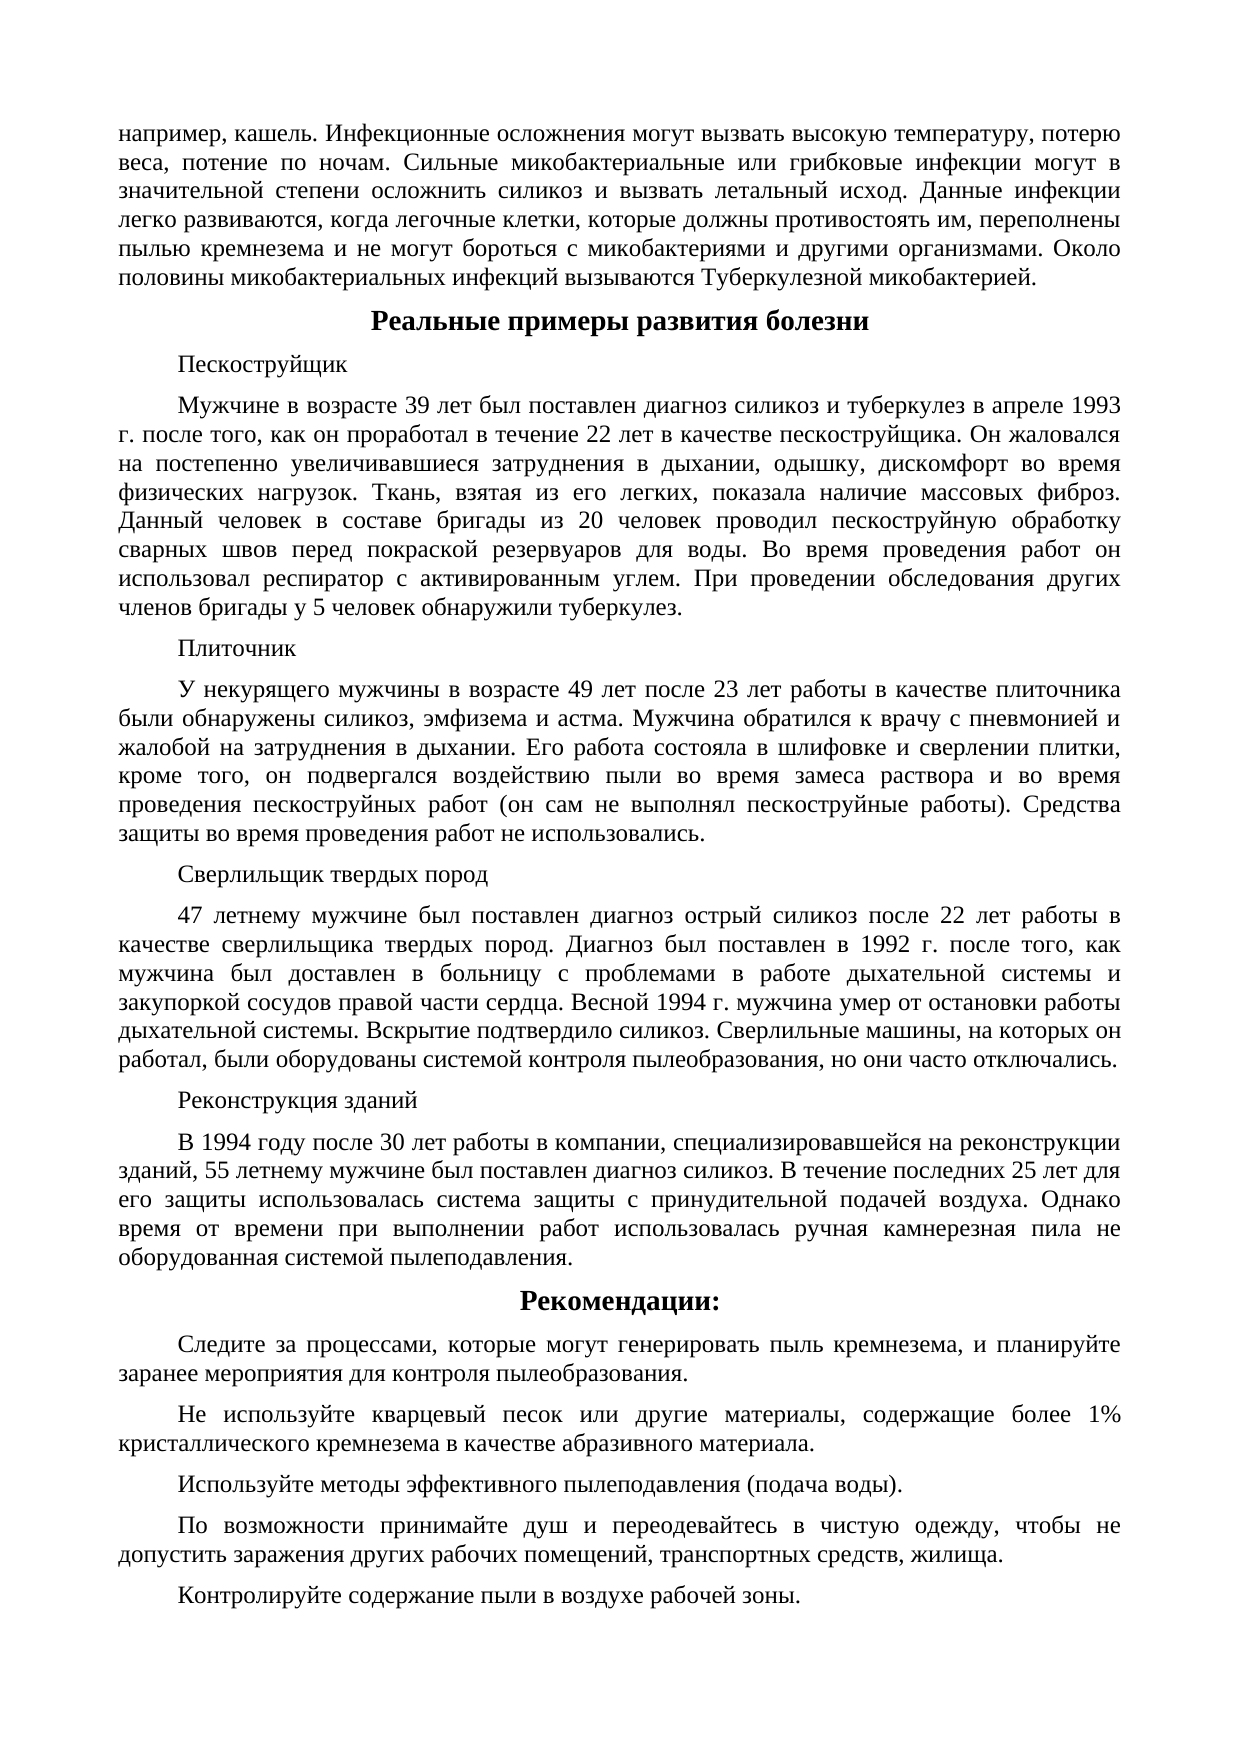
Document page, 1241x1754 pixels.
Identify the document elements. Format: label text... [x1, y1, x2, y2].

text Не используйте кварцевый песок или другие материалы, содержащие более 1% кристаллического кремнезема в качестве абразивного материала. [118, 1399, 1122, 1456]
text Мужчине в возрасте 39 лет был поставлен диагноз силикоз и туберкулез в апреле 1993 г. после того, как он проработал в течение 22 лет в качестве пескоструйщика. Он жаловался на постепенно увеличивавшиеся затруднения в дыхании, одышку, дискомфорт во время физических нагрузок. Ткань, взятая из его легких, показала наличие массовых фиброз. Данный человек в составе бригады из 20 человек проводил пескоструйную обработку сварных швов перед покраской резервуаров для воды. Во время проведения работ он использовал респиратор с активированным углем. При проведении обследования других членов бригады у 5 человек обнаружили туберкулез. [118, 390, 1122, 620]
text Рекомендации: [118, 1283, 1122, 1316]
text Следите за процессами, которые могут генерировать пыль кремнезема, и планируйте заранее мероприятия для контроля пылеобразования. [118, 1329, 1122, 1386]
text Реальные примеры развития болезни [118, 303, 1122, 337]
text 47 летнему мужчине был поставлен диагноз острый силикоз после 22 лет работы в качестве сверлильщика твердых пород. Диагноз был поставлен в 1992 г. после того, как мужчина был доставлен в больницу с проблемами в работе дыхательной системы и закупоркой сосудов правой части сердца. Весной 1994 г. мужчина умер от остановки работы дыхательной системы. Вскрытие подтвердило силикоз. Сверлильные машины, на которых он работал, были оборудованы системой контроля пылеобразования, но они часто отключались. [118, 900, 1122, 1073]
text Сверлильщик твердых пород [118, 859, 1122, 888]
text В 1994 году после 30 лет работы в компании, специализировавшейся на реконструкции зданий, 55 летнему мужчине был поставлен диагноз силикоз. В течение последних 25 лет для его защиты использовалась система защиты с принудительной подачей воздуха. Однако время от времени при выполнении работ использовалась ручная камнерезная пила не оборудованная системой пылеподавления. [118, 1127, 1122, 1270]
text Контролируйте содержание пыли в воздухе рабочей зоны. [118, 1580, 1122, 1609]
text Пескоструйщик [118, 349, 1122, 378]
text По возможности принимайте душ и переодевайтесь в чистую одежду, чтобы не допустить заражения других рабочих помещений, транспортных средств, жилища. [118, 1510, 1122, 1568]
text Используйте методы эффективного пылеподавления (подача воды). [118, 1469, 1122, 1498]
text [118, 118, 1122, 291]
text Реконструкция зданий [118, 1085, 1122, 1114]
text У некурящего мужчины в возрасте 49 лет после 23 лет работы в качестве плиточника были обнаружены силикоз, эмфизема и астма. Мужчина обратился к врачу с пневмонией и жалобой на затруднения в дыхании. Его работа состояла в шлифовке и сверлении плитки, кроме того, он подвергался воздействию пыли во время замеса раствора и во время проведения пескоструйных работ (он сам не выполнял пескоструйные работы). Средства защиты во время проведения работ не использовались. [118, 674, 1122, 847]
text Плиточник [118, 633, 1122, 662]
